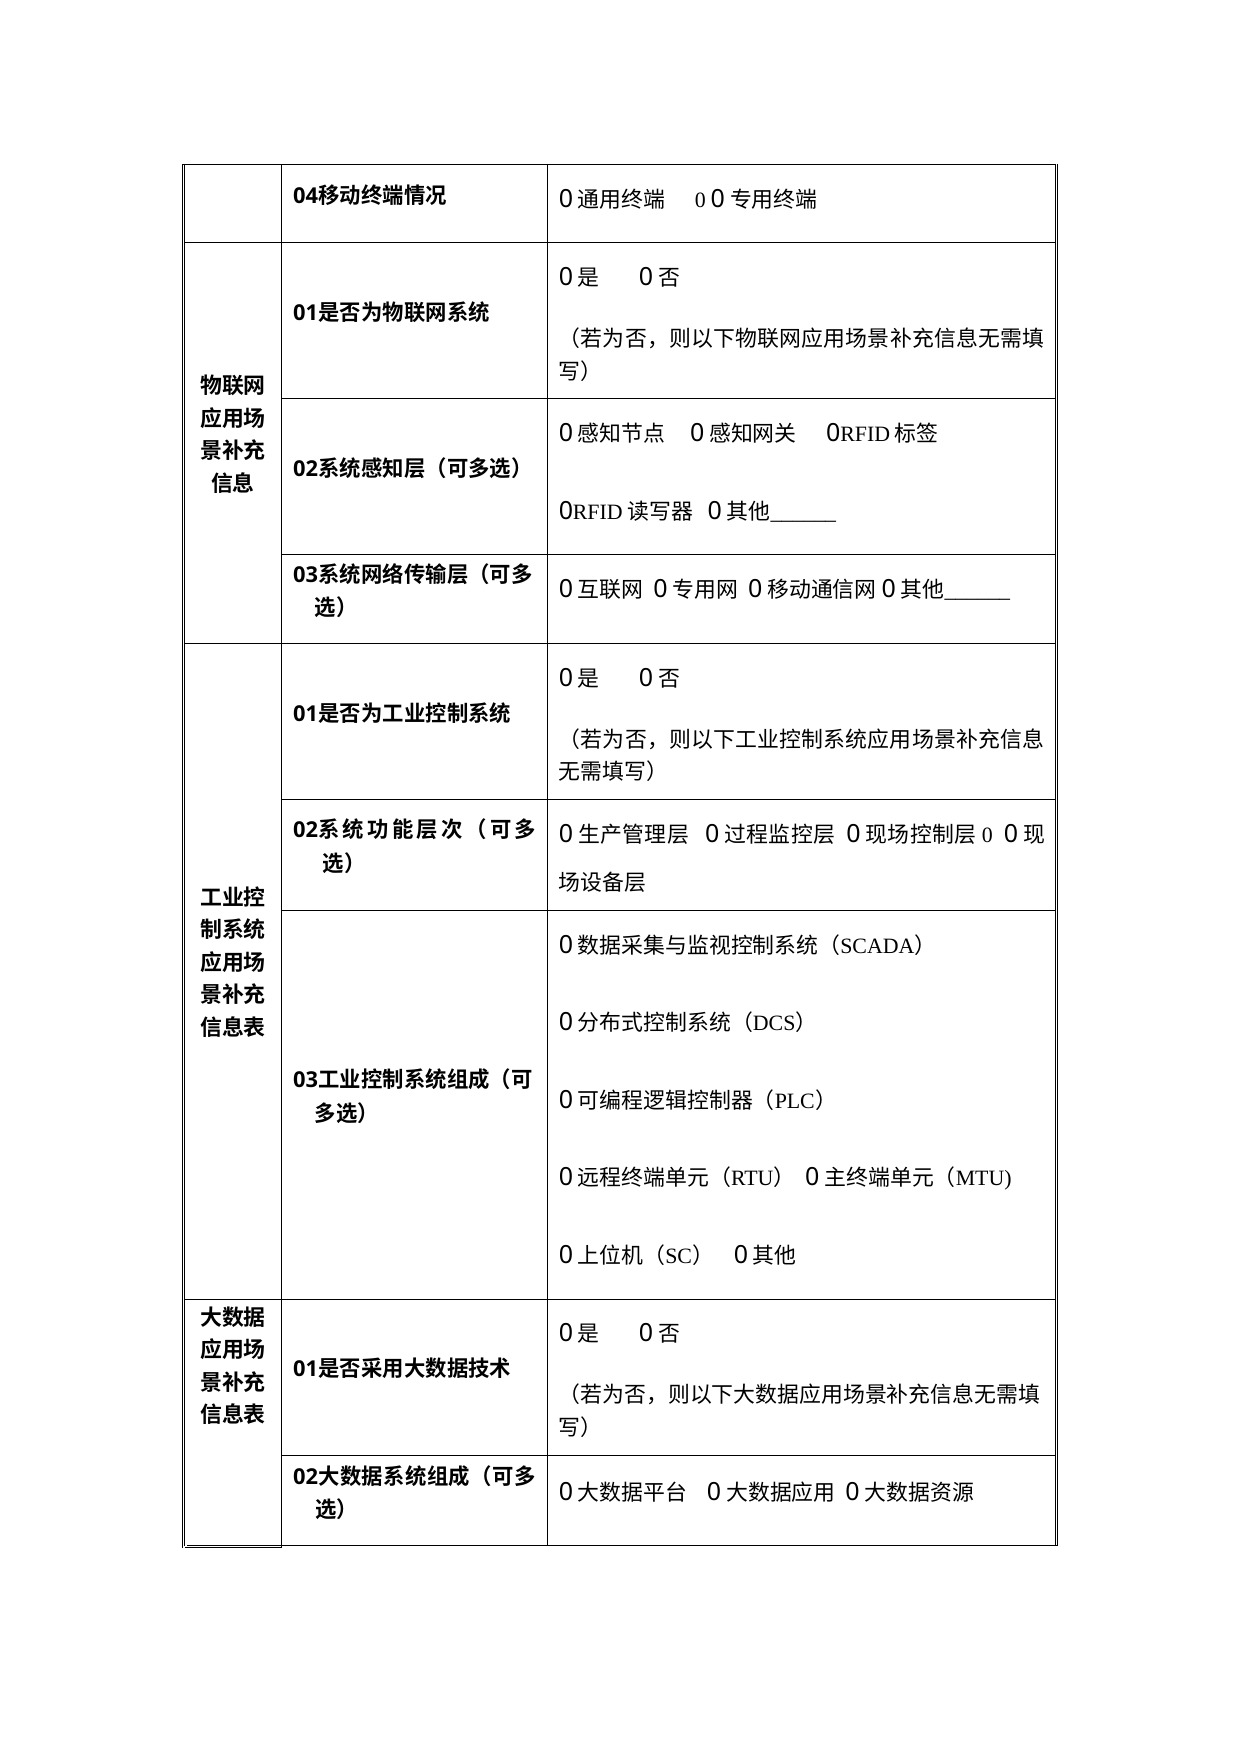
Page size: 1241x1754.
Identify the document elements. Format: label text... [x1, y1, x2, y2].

table_cell 0是 0否 （若为否，则以下工业控制系统应用场景补充信息无需填写） [548, 644, 1055, 799]
table_cell 工业控制系统组成（可多选） [282, 911, 547, 1298]
table_cell 大数据应用场景补充信息表 [185, 1300, 281, 1545]
table_cell 系统功能层次（可多选） [282, 800, 547, 910]
table_cell 是否为工业控制系统 [282, 644, 547, 799]
table_cell 系统感知层（可多选） [282, 399, 547, 554]
table_cell 0大数据平台 0大数据应用 0大数据资源 [548, 1456, 1055, 1545]
table_cell 0是 0否 （若为否，则以下大数据应用场景补充信息无需填写） [548, 1300, 1055, 1454]
table_cell 0生产管理层 0过程监控层 0现场控制层  0现场设备层 [548, 800, 1055, 910]
table_cell 是否采用大数据技术 [282, 1300, 547, 1454]
table_cell 移动终端情况 [282, 165, 547, 242]
table_cell 0是 0否 （若为否，则以下物联网应用场景补充信息无需填写） [548, 243, 1055, 398]
table_cell 0感知节点 0感知网关 0RFID标签 0RFID读写器 0其他______ [548, 399, 1055, 554]
table_cell 大数据系统组成（可多选） [282, 1456, 547, 1545]
table_cell 系统网络传输层（可多选） [282, 555, 547, 643]
table_cell 是否为物联网系统 [282, 243, 547, 398]
table_cell 0互联网 0专用网 0移动通信网 0其他______ [548, 555, 1055, 643]
table_cell 物联网应用场景补充信息 [185, 243, 281, 643]
table_cell 0数据采集与监视控制系统（SCADA） 0分布式控制系统（DCS） 0可编程逻辑控制器（PLC） 0远程终端单元（RTU） 0主终端单元（MTU) 0上位机（SC） 0其他 [548, 911, 1055, 1298]
table_cell 工业控制系统应用场景补充信息表 [185, 644, 281, 1298]
table_cell 0通用终端  0专用终端 [548, 165, 1055, 242]
